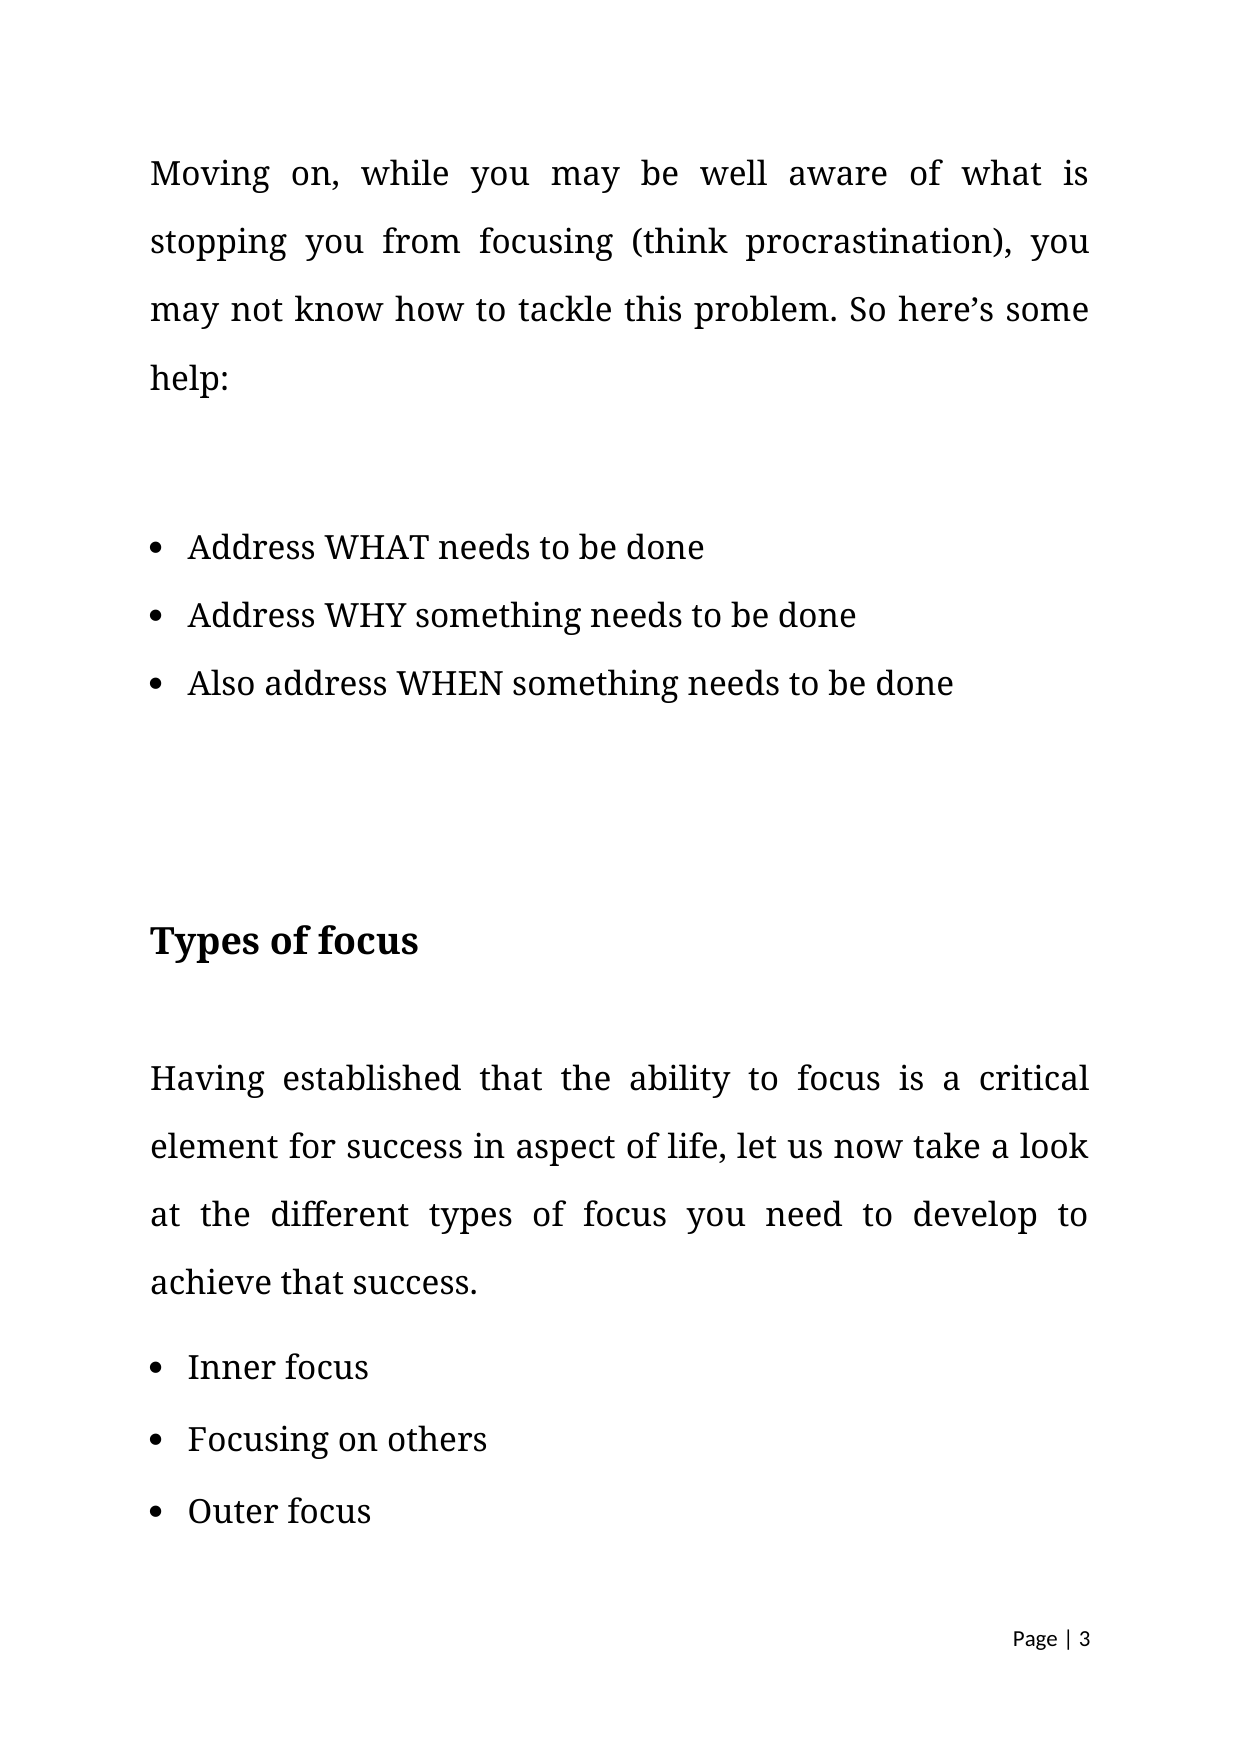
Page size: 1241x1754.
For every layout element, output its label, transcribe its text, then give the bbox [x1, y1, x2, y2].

subtitle Types of focus [150, 914, 1090, 966]
list Also address WHEN something needs to be done [150, 660, 1090, 706]
list Address WHY something needs to be done [150, 592, 1090, 637]
text Moving on, while you may be well aware of what is stopping you from focusing (think procrastination), you may not know how to tackle this problem. So here’s some help: [150, 150, 1090, 400]
text Having established that the ability to focus is a critical element for success in aspect of life, let us now take a look at the different types of focus you need to develop to achieve that success. [150, 1054, 1090, 1304]
subtitle Inner focus [150, 1344, 1090, 1389]
subtitle Focusing on others [150, 1416, 1090, 1461]
subtitle Outer focus [150, 1488, 1090, 1534]
list Address WHAT needs to be done [150, 524, 1090, 569]
